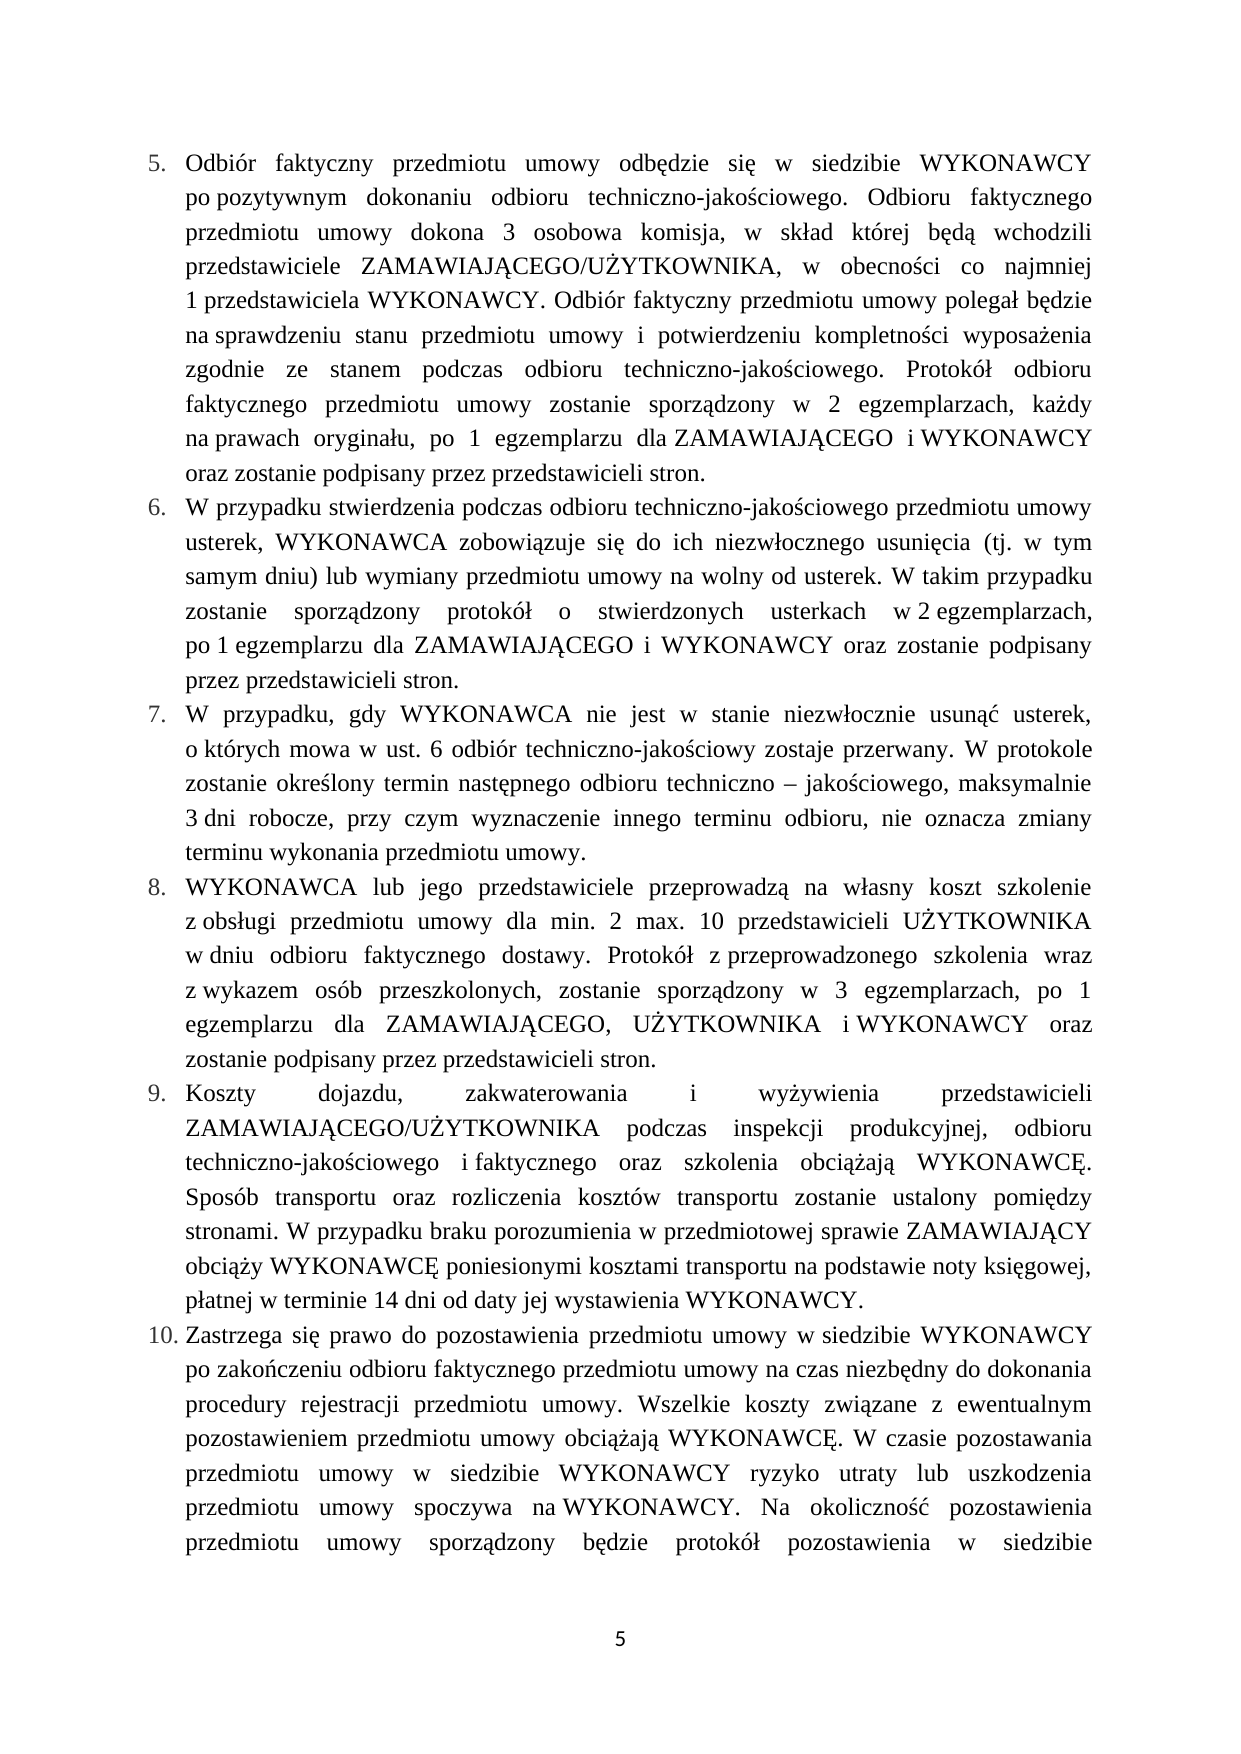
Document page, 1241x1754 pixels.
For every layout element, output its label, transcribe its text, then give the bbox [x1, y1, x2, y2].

list WYKONAWCA lub jego przedstawiciele przeprowadzą na własny koszt szkolenie z obsługi przedmiotu umowy dla min. 2 max. 10 przedstawicieli UŻYTKOWNIKA w dniu odbioru faktycznego dostawy. Protokół z przeprowadzonego szkolenia wraz z wykazem osób przeszkolonych, zostanie sporządzony w 3 egzemplarzach, po 1 egzemplarzu dla ZAMAWIAJĄCEGO, UŻYTKOWNIKA i WYKONAWCY oraz zostanie podpisany przez przedstawicieli stron. [148, 872, 1093, 1073]
list W przypadku, gdy WYKONAWCA nie jest w stanie niezwłocznie usunąć usterek, o których mowa w ust. 6 odbiór techniczno-jakościowy zostaje przerwany. W protokole zostanie określony termin następnego odbioru techniczno – jakościowego, maksymalnie 3 dni robocze, przy czym wyznaczenie innego terminu odbioru, nie oznacza zmiany terminu wykonania przedmiotu umowy. [148, 699, 1093, 866]
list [148, 1320, 1093, 1556]
list Odbiór faktyczny przedmiotu umowy odbędzie się w siedzibie WYKONAWCY po pozytywnym dokonaniu odbioru techniczno-jakościowego. Odbioru faktycznego przedmiotu umowy dokona 3 osobowa komisja, w skład której będą wchodzili przedstawiciele ZAMAWIAJĄCEGO/UŻYTKOWNIKA, w obecności co najmniej 1 przedstawiciela WYKONAWCY. Odbiór faktyczny przedmiotu umowy polegał będzie na sprawdzeniu stanu przedmiotu umowy i potwierdzeniu kompletności wyposażenia zgodnie ze stanem podczas odbioru techniczno-jakościowego. Protokół odbioru faktycznego przedmiotu umowy zostanie sporządzony w 2 egzemplarzach, każdy na prawach oryginału, po 1 egzemplarzu dla ZAMAWIAJĄCEGO i WYKONAWCY oraz zostanie podpisany przez przedstawicieli stron. [148, 148, 1093, 487]
list W przypadku stwierdzenia podczas odbioru techniczno-jakościowego przedmiotu umowy usterek, WYKONAWCA zobowiązuje się do ich niezwłocznego usunięcia (tj. w tym samym dniu) lub wymiany przedmiotu umowy na wolny od usterek. W takim przypadku zostanie sporządzony protokół o stwierdzonych usterkach w 2 egzemplarzach, po 1 egzemplarzu dla ZAMAWIAJĄCEGO i WYKONAWCY oraz zostanie podpisany przez przedstawicieli stron. [148, 492, 1093, 693]
list Koszty dojazdu, zakwaterowania i wyżywienia przedstawicieli ZAMAWIAJĄCEGO/UŻYTKOWNIKA podczas inspekcji produkcyjnej, odbioru techniczno-jakościowego i faktycznego oraz szkolenia obciążają WYKONAWCĘ. Sposób transportu oraz rozliczenia kosztów transportu zostanie ustalony pomiędzy stronami. W przypadku braku porozumienia w przedmiotowej sprawie ZAMAWIAJĄCY obciąży WYKONAWCĘ poniesionymi kosztami transportu na podstawie noty księgowej, płatnej w terminie 14 dni od daty jej wystawienia WYKONAWCY. [148, 1078, 1093, 1314]
